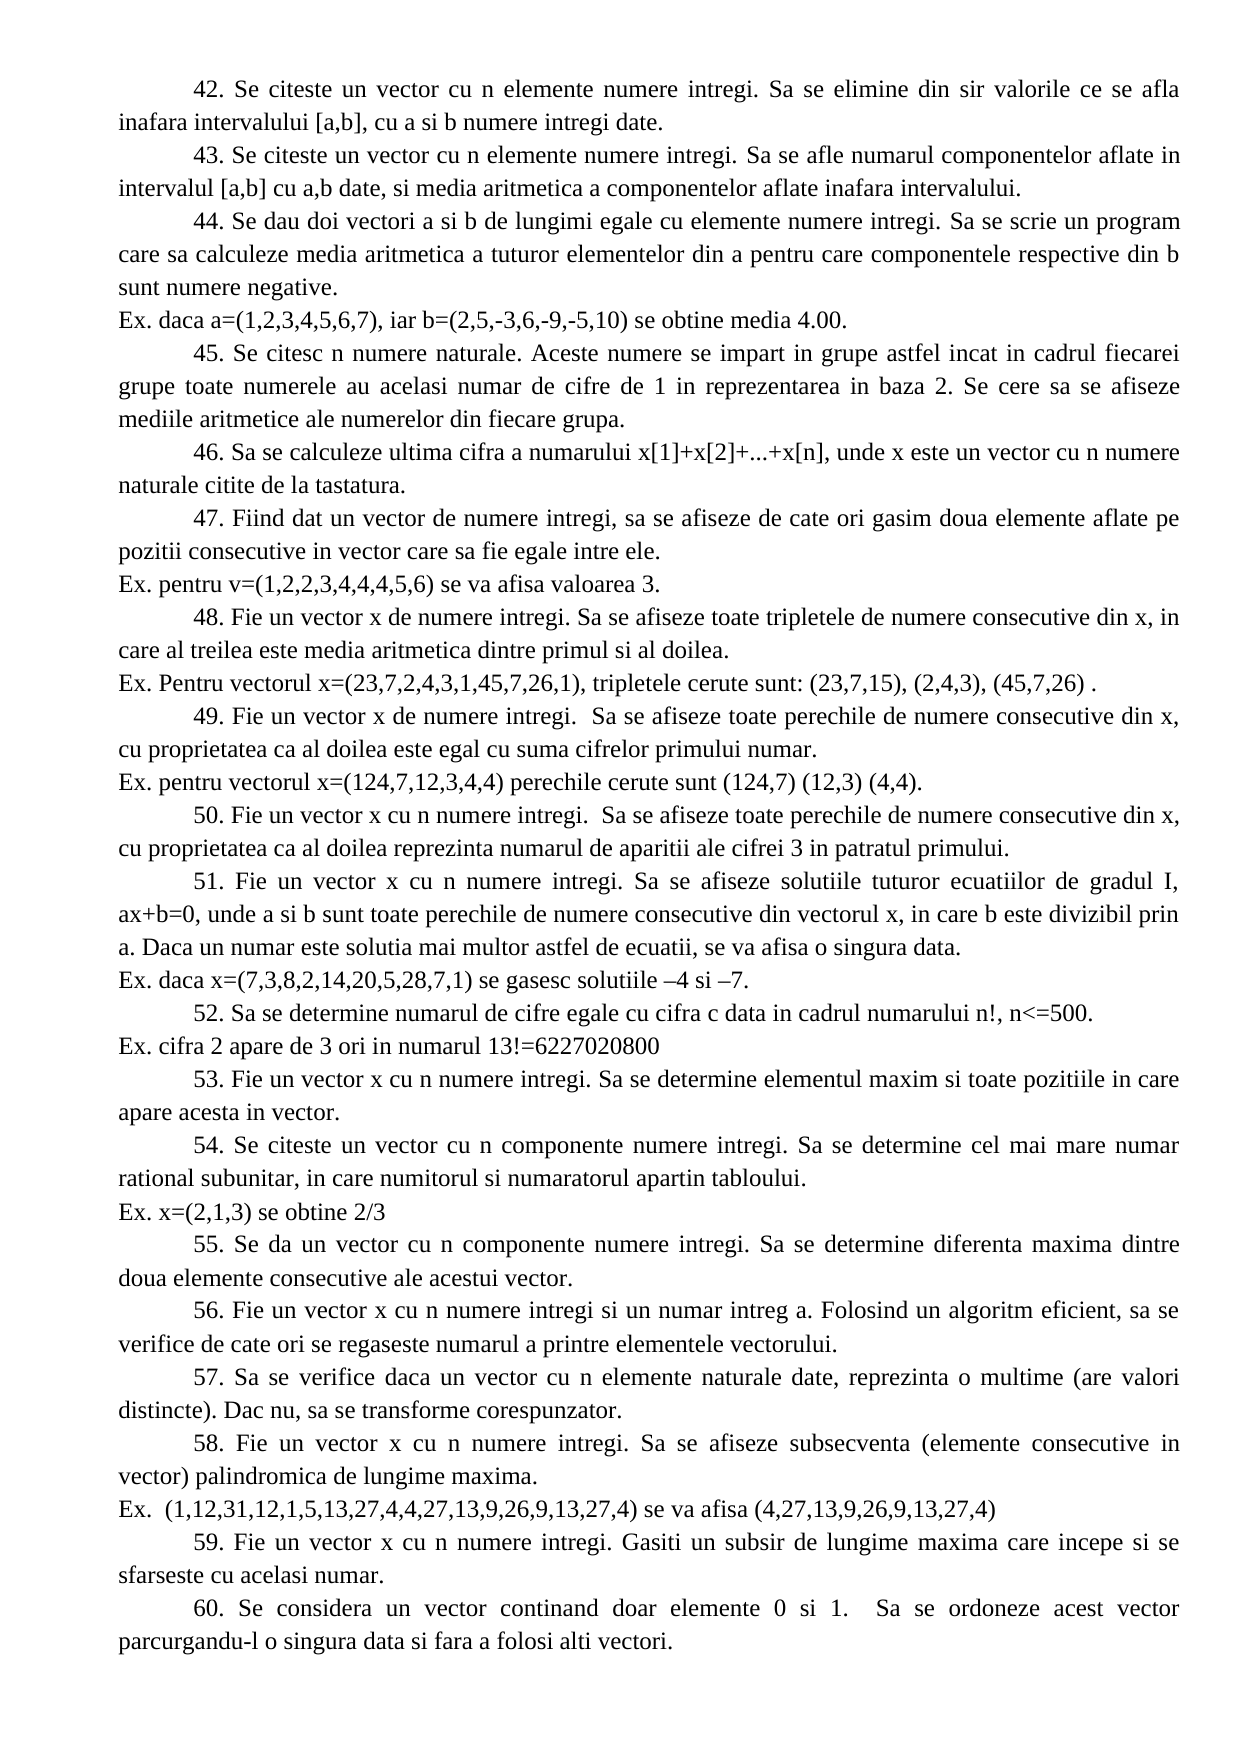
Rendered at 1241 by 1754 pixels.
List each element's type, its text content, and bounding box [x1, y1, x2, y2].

text Ex. pentru vectorul x=(124,7,12,3,4,4) perechile cerute sunt (124,7) (12,3) (4,4). [118, 767, 1181, 796]
text 42. Se citeste un vector cu n elemente numere intregi. Sa se elimine din sir valorile ce se afla inafara intervalului [a,b], cu a si b numere intregi date. [118, 74, 1181, 136]
text Ex. cifra 2 apare de 3 ori in numarul 13!=6227020800 [118, 1031, 1181, 1060]
text Ex. (1,12,31,12,1,5,13,27,4,4,27,13,9,26,9,13,27,4) se va afisa (4,27,13,9,26,9,13,27,4) [118, 1494, 1181, 1522]
text 49. Fie un vector x de numere intregi. Sa se afiseze toate perechile de numere consecutive din x, cu proprietatea ca al doilea este egal cu suma cifrelor primului numar. [118, 701, 1181, 763]
text Ex. pentru v=(1,2,2,3,4,4,4,5,6) se va afisa valoarea 3. [118, 569, 1181, 598]
text 54. Se citeste un vector cu n componente numere intregi. Sa se determine cel mai mare numar rational subunitar, in care numitorul si numaratorul apartin tabloului. [118, 1131, 1181, 1192]
text 52. Sa se determine numarul de cifre egale cu cifra c data in cadrul numarului n!, n<=500. [118, 998, 1181, 1027]
text 59. Fie un vector x cu n numere intregi. Gasiti un subsir de lungime maxima care incepe si se sfarseste cu acelasi numar. [118, 1527, 1181, 1588]
text 43. Se citeste un vector cu n elemente numere intregi. Sa se afle numarul componentelor aflate in intervalul [a,b] cu a,b date, si media aritmetica a componentelor aflate inafara intervalului. [118, 140, 1181, 202]
text Ex. daca a=(1,2,3,4,5,6,7), iar b=(2,5,-3,6,-9,-5,10) se obtine media 4.00. [118, 305, 1181, 334]
text 51. Fie un vector x cu n numere intregi. Sa se afiseze solutiile tuturor ecuatiilor de gradul I, ax+b=0, unde a si b sunt toate perechile de numere consecutive din vectorul x, in care b este divizibil prin a. Daca un numar este solutia mai multor astfel de ecuatii, se va afisa o singura data. [118, 866, 1181, 961]
text 44. Se dau doi vectori a si b de lungimi egale cu elemente numere intregi. Sa se scrie un program care sa calculeze media aritmetica a tuturor elementelor din a pentru care componentele respective din b sunt numere negative. [118, 206, 1181, 301]
text 55. Se da un vector cu n componente numere intregi. Sa se determine diferenta maxima dintre doua elemente consecutive ale acestui vector. [118, 1229, 1181, 1291]
text 57. Sa se verifice daca un vector cu n elemente naturale date, reprezinta o multime (are valori distincte). Dac nu, sa se transforme corespunzator. [118, 1362, 1181, 1423]
text 47. Fiind dat un vector de numere intregi, sa se afiseze de cate ori gasim doua elemente aflate pe pozitii consecutive in vector care sa fie egale intre ele. [118, 503, 1181, 565]
text Ex. Pentru vectorul x=(23,7,2,4,3,1,45,7,26,1), tripletele cerute sunt: (23,7,15), (2,4,3), (45,7,26) . [118, 668, 1181, 697]
text 45. Se citesc n numere naturale. Aceste numere se impart in grupe astfel incat in cadrul fiecarei grupe toate numerele au acelasi numar de cifre de 1 in reprezentarea in baza 2. Se cere sa se afiseze mediile aritmetice ale numerelor din fiecare grupa. [118, 338, 1181, 433]
text Ex. x=(2,1,3) se obtine 2/3 [118, 1197, 1181, 1225]
text 48. Fie un vector x de numere intregi. Sa se afiseze toate tripletele de numere consecutive din x, in care al treilea este media aritmetica dintre primul si al doilea. [118, 602, 1181, 664]
text 53. Fie un vector x cu n numere intregi. Sa se determine elementul maxim si toate pozitiile in care apare acesta in vector. [118, 1064, 1181, 1126]
text 58. Fie un vector x cu n numere intregi. Sa se afiseze subsecventa (elemente consecutive in vector) palindromica de lungime maxima. [118, 1428, 1181, 1489]
text 50. Fie un vector x cu n numere intregi. Sa se afiseze toate perechile de numere consecutive din x, cu proprietatea ca al doilea reprezinta numarul de aparitii ale cifrei 3 in patratul primului. [118, 800, 1181, 862]
text Ex. daca x=(7,3,8,2,14,20,5,28,7,1) se gasesc solutiile –4 si –7. [118, 965, 1181, 994]
text 56. Fie un vector x cu n numere intregi si un numar intreg a. Folosind un algoritm eficient, sa se verifice de cate ori se regaseste numarul a printre elementele vectorului. [118, 1296, 1181, 1357]
text 46. Sa se calculeze ultima cifra a numarului x[1]+x[2]+...+x[n], unde x este un vector cu n numere naturale citite de la tastatura. [118, 437, 1181, 499]
text 60. Se considera un vector continand doar elemente 0 si 1. Sa se ordoneze acest vector parcurgandu-l o singura data si fara a folosi alti vectori. [118, 1593, 1181, 1654]
